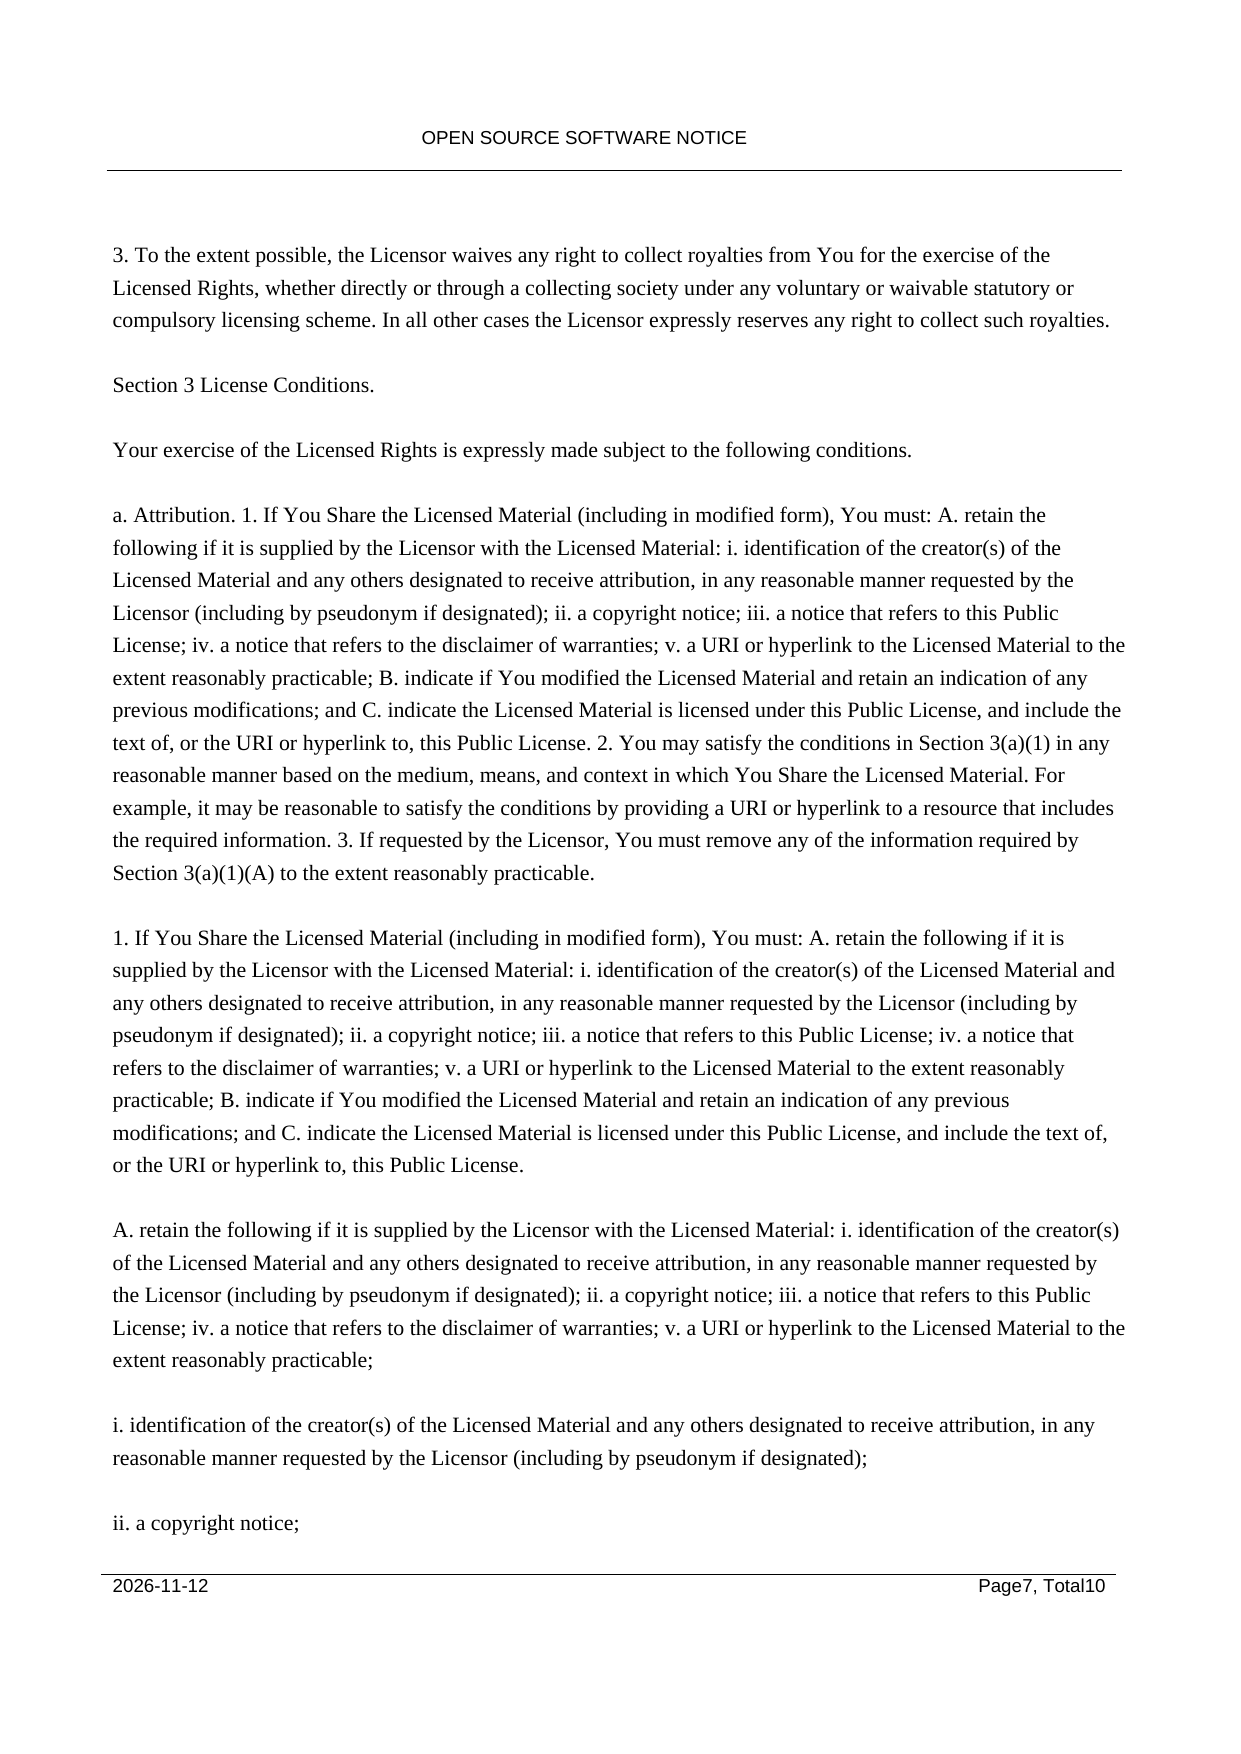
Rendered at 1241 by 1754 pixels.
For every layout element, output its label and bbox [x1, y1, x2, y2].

text [112, 206, 1128, 1539]
